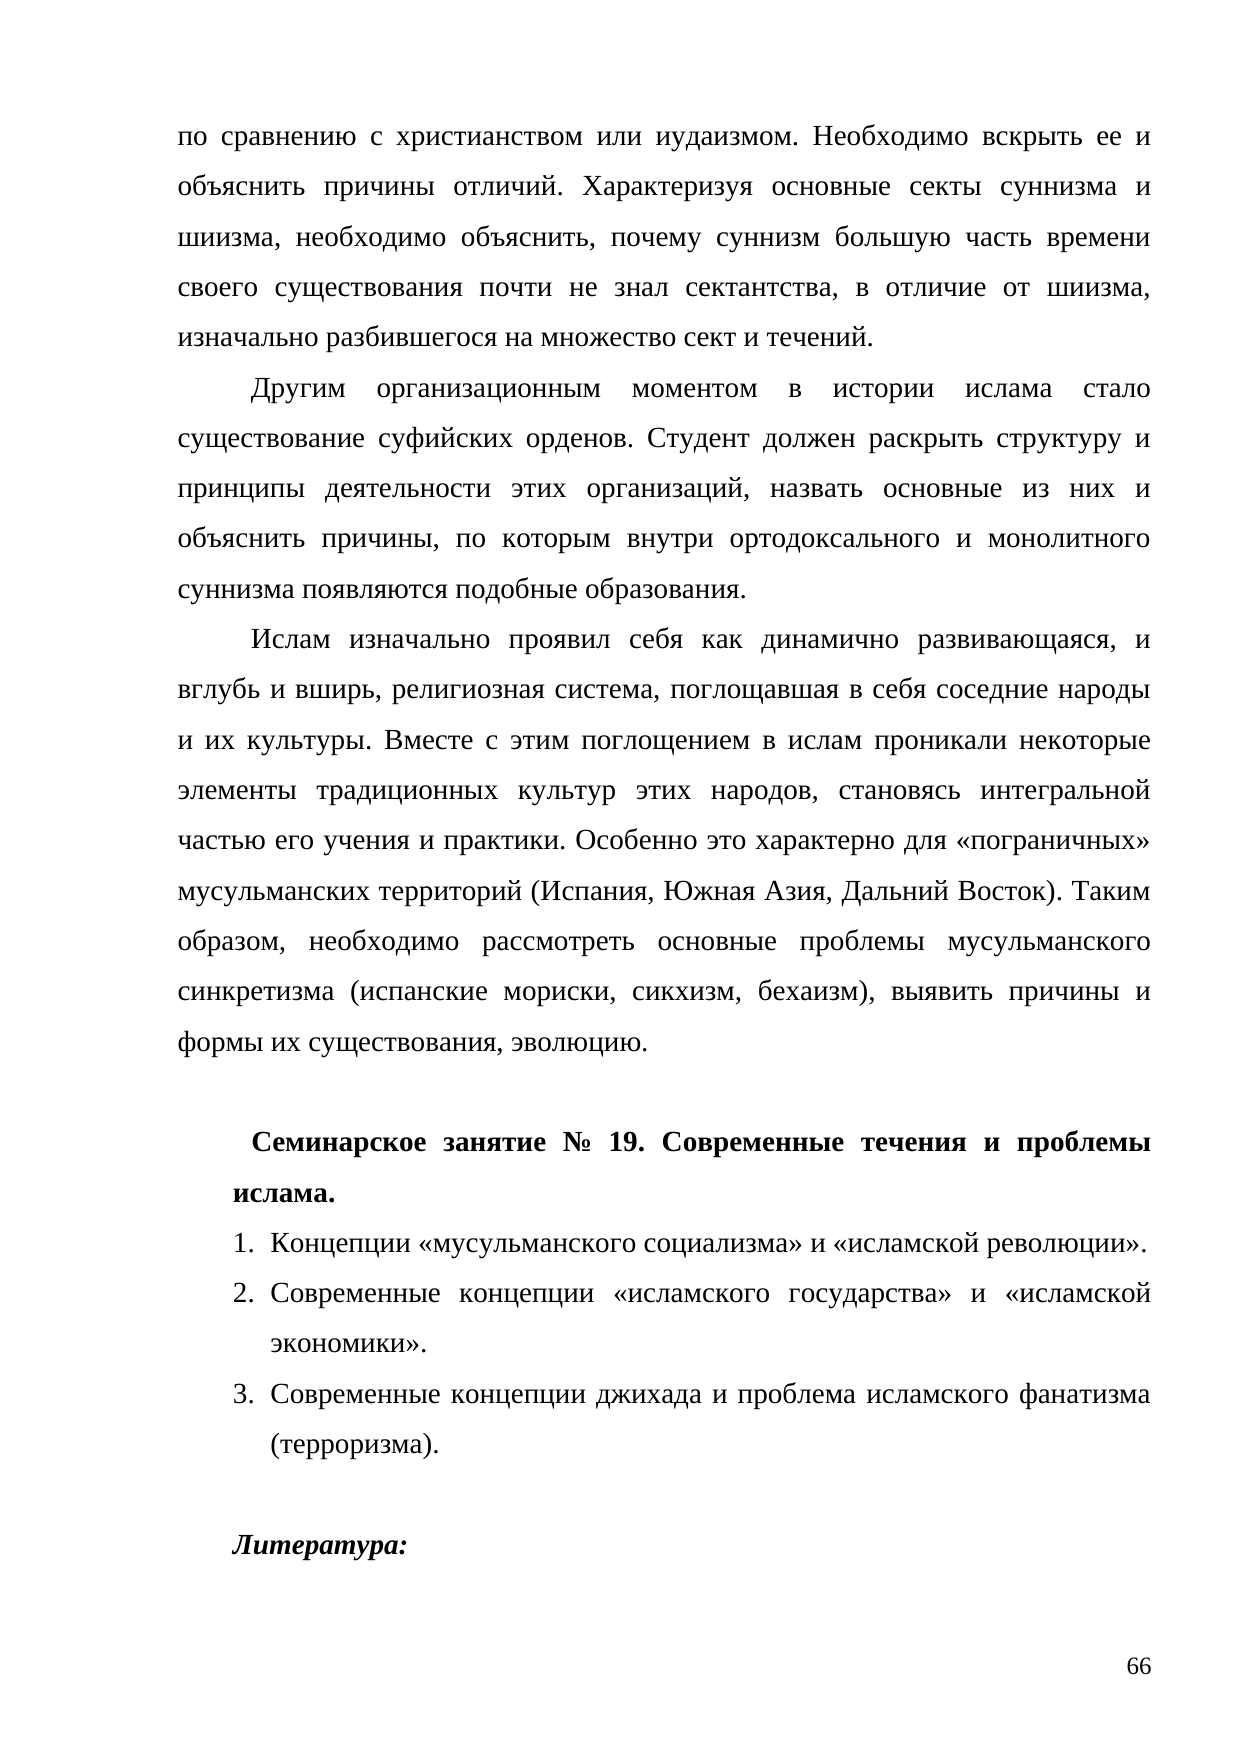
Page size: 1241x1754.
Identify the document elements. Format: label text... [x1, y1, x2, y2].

text Семинарское занятие № 19. Современные течения и проблемы ислама. [233, 1124, 1152, 1208]
list Современные концепции «исламского государства» и «исламской экономики». [233, 1275, 1152, 1359]
list Концепции «мусульманского социализма» и «исламской революции». [233, 1225, 1152, 1258]
text Литература: [233, 1527, 1152, 1560]
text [177, 118, 1152, 353]
text Ислам изначально проявил себя как динамично развивающаяся, и вглубь и вширь, религиозная система, поглощавшая в себя соседние народы и их культуры. Вместе с этим поглощением в ислам проникали некоторые элементы традиционных культур этих народов, становясь интегральной частью его учения и практики. Особенно это характерно для «пограничных» мусульманских территорий (Испания, Южная Азия, Дальний Восток). Таким образом, необходимо рассмотреть основные проблемы мусульманского синкретизма (испанские мориски, сикхизм, бехаизм), выявить причины и формы их существования, эволюцию. [177, 621, 1152, 1057]
text Другим организационным моментом в истории ислама стало существование суфийских орденов. Студент должен раскрыть структуру и принципы деятельности этих организаций, назвать основные из них и объяснить причины, по которым внутри ортодоксального и монолитного суннизма появляются подобные образования. [177, 370, 1152, 604]
list Современные концепции джихада и проблема исламского фанатизма (терроризма). [233, 1376, 1152, 1460]
